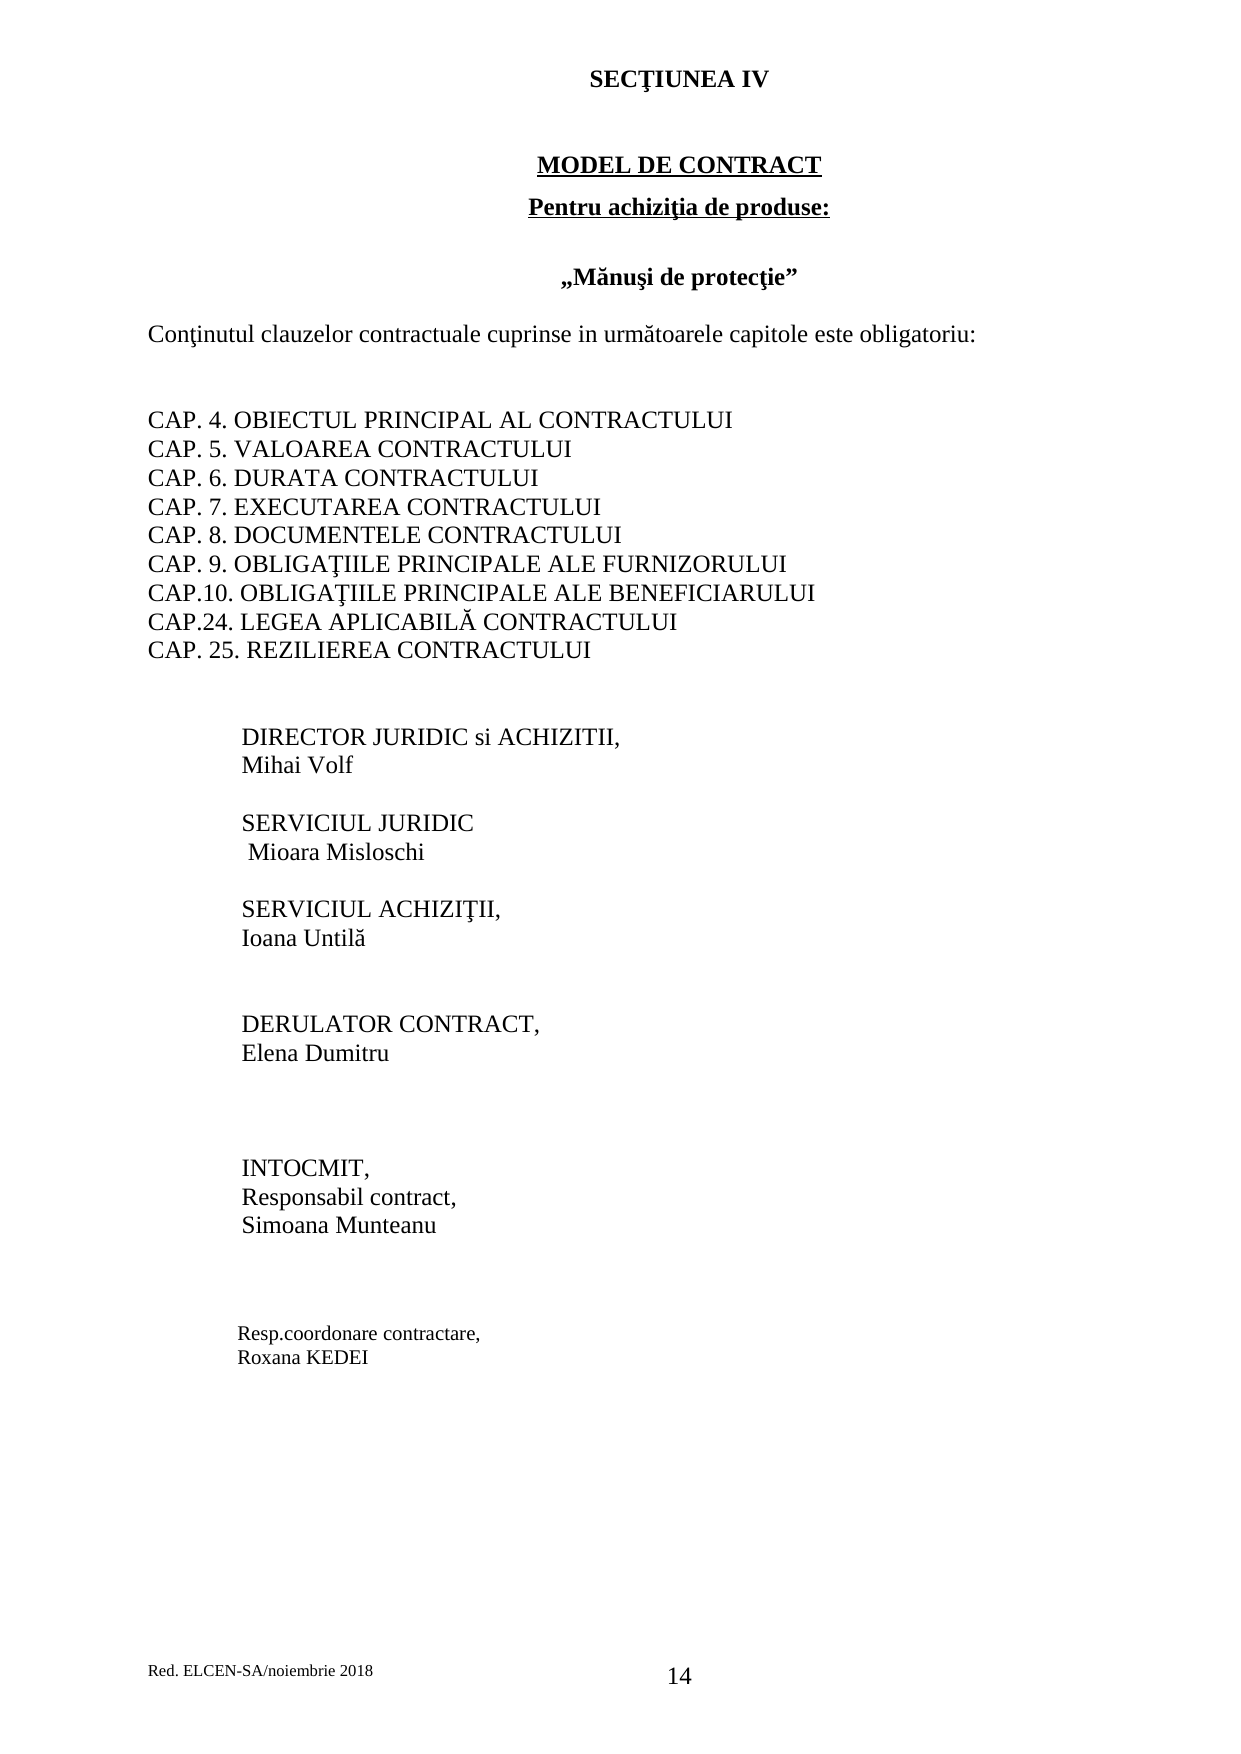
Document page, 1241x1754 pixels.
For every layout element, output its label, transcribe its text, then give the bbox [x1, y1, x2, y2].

text Mioara Misloschi [241, 837, 1211, 865]
text CAP.24. LEGEA APLICABILĂ CONTRACTULUI [148, 607, 1211, 635]
text Roxana KEDEI [148, 1345, 1211, 1369]
text CAP. 7. EXECUTAREA CONTRACTULUI [148, 492, 1211, 520]
subtitle Pentru achiziţia de produse: [148, 192, 1211, 220]
text CAP. 5. VALOAREA CONTRACTULUI [148, 434, 1211, 463]
text CAP. 6. DURATA CONTRACTULUI [148, 463, 1211, 492]
text SECŢIUNEA IV [148, 64, 1211, 93]
text Ioana Untilă [241, 923, 1211, 952]
text CAP. 9. OBLIGAŢIILE PRINCIPALE ALE FURNIZORULUI [148, 549, 1211, 578]
text „Mănuşi de protecţie” [148, 262, 1211, 290]
text Resp.coordonare contractare, [148, 1321, 1211, 1345]
text Intocmit, [168, 1153, 1211, 1182]
text Elena Dumitru [241, 1038, 1211, 1067]
text Simoana Munteanu [148, 1210, 1211, 1239]
text Responsabil contract, [168, 1182, 1211, 1210]
text DIRECTOR JURIDIC si ACHIZITII, [241, 722, 1211, 750]
text Mihai Volf [241, 750, 1211, 779]
subtitle MODEL DE CONTRACT [148, 150, 1211, 179]
text CAP. 25. REZILIEREA CONTRACTULUI [148, 635, 1211, 664]
text CAP. 4. OBIECTUL PRINCIPAL AL CONTRACTULUI [148, 405, 1211, 434]
text Derulator contract, [241, 1009, 1211, 1038]
text CAP. 8. DOCUMENTELE CONTRACTULUI [148, 520, 1211, 549]
text SERVICIUL JURIDIC [241, 808, 1211, 837]
text CAP.10. OBLIGAŢIILE PRINCIPALE ALE BENEFICIARULUI [148, 578, 1211, 607]
text SERVICIUL ACHIZIŢII, [241, 894, 1211, 923]
text Conţinutul clauzelor contractuale cuprinse in următoarele capitole este obligatoriu: [148, 319, 1211, 348]
